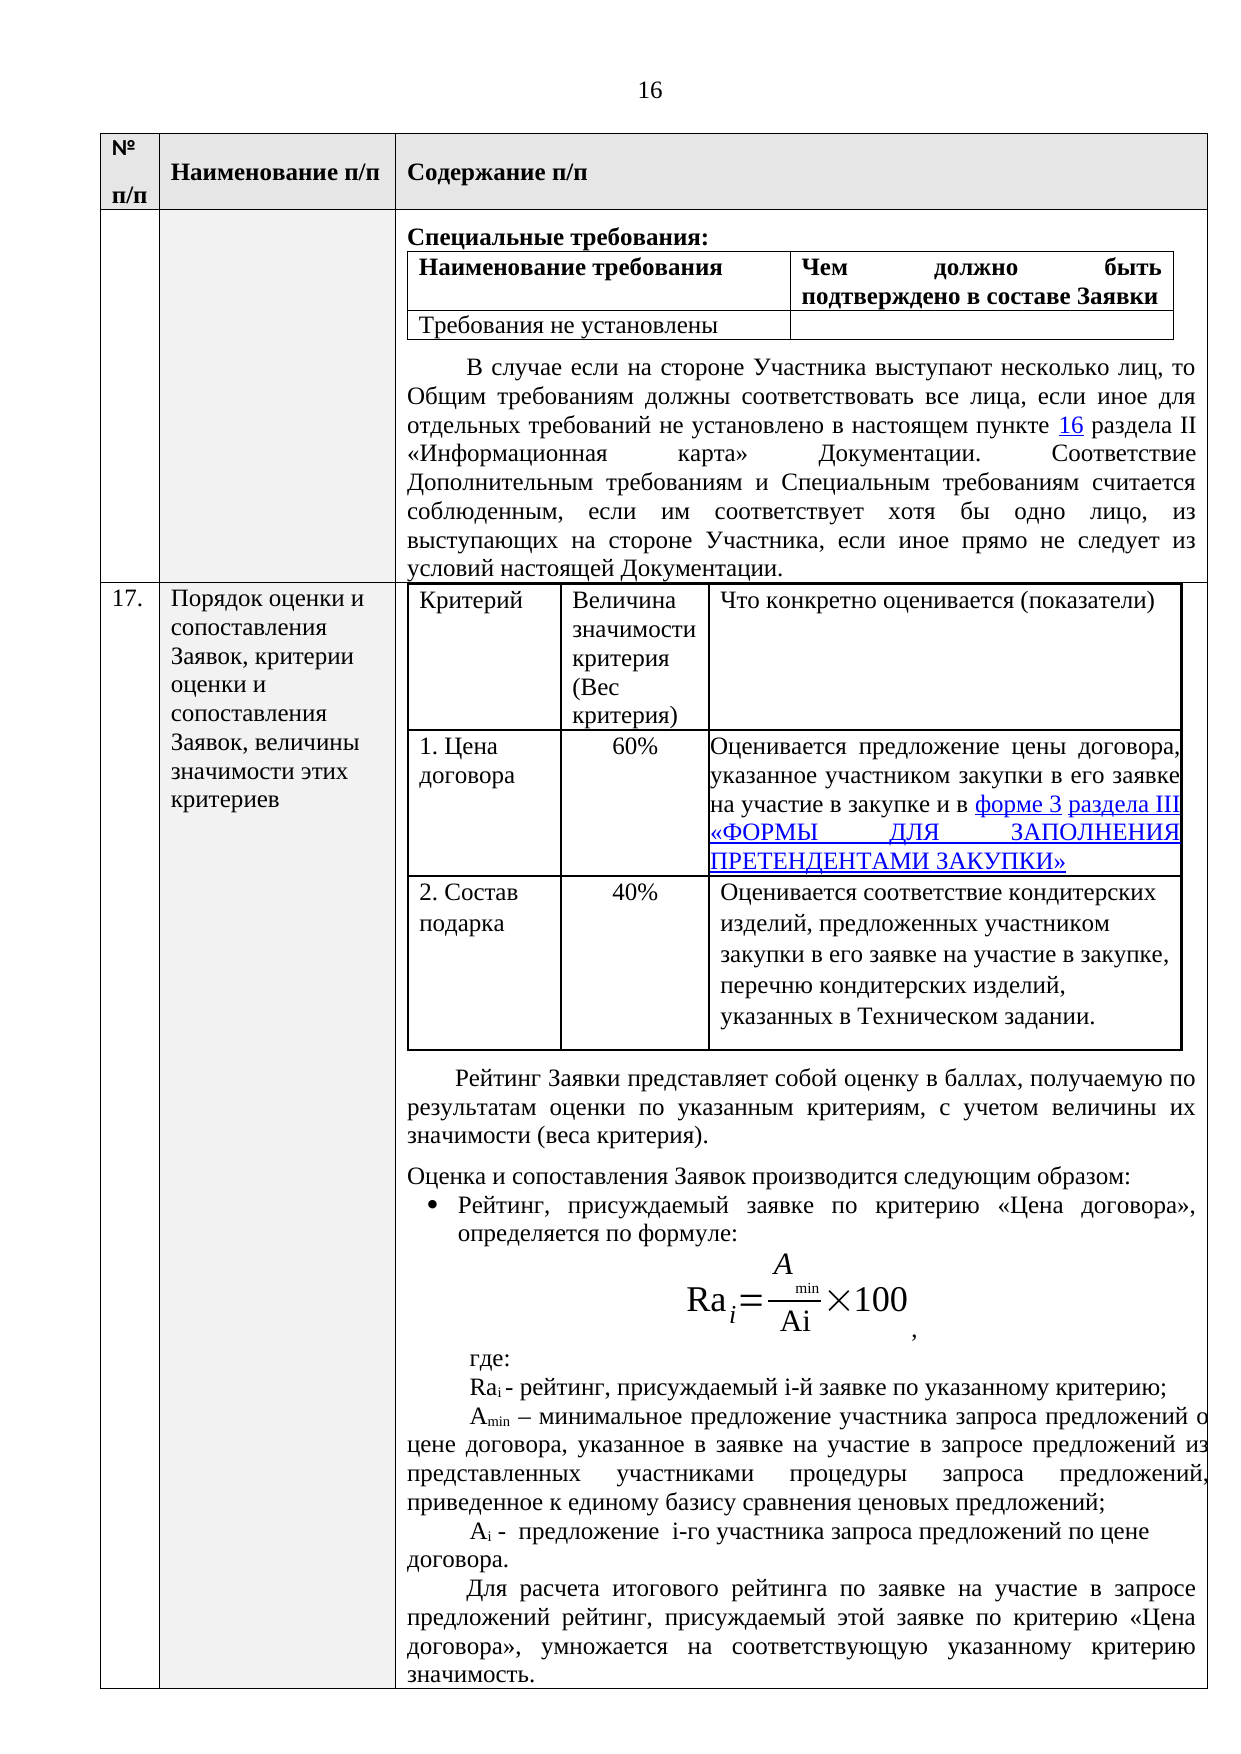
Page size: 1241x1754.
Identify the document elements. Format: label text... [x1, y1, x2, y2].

table_cell [101, 210, 159, 582]
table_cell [160, 210, 395, 582]
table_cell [396, 210, 1207, 582]
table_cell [160, 583, 395, 1688]
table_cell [396, 583, 1207, 1688]
table_header № п/п [101, 134, 159, 209]
table_header Наименование п/п [160, 134, 395, 209]
table_cell [101, 583, 159, 1688]
table_header Содержание п/п [396, 134, 1207, 209]
